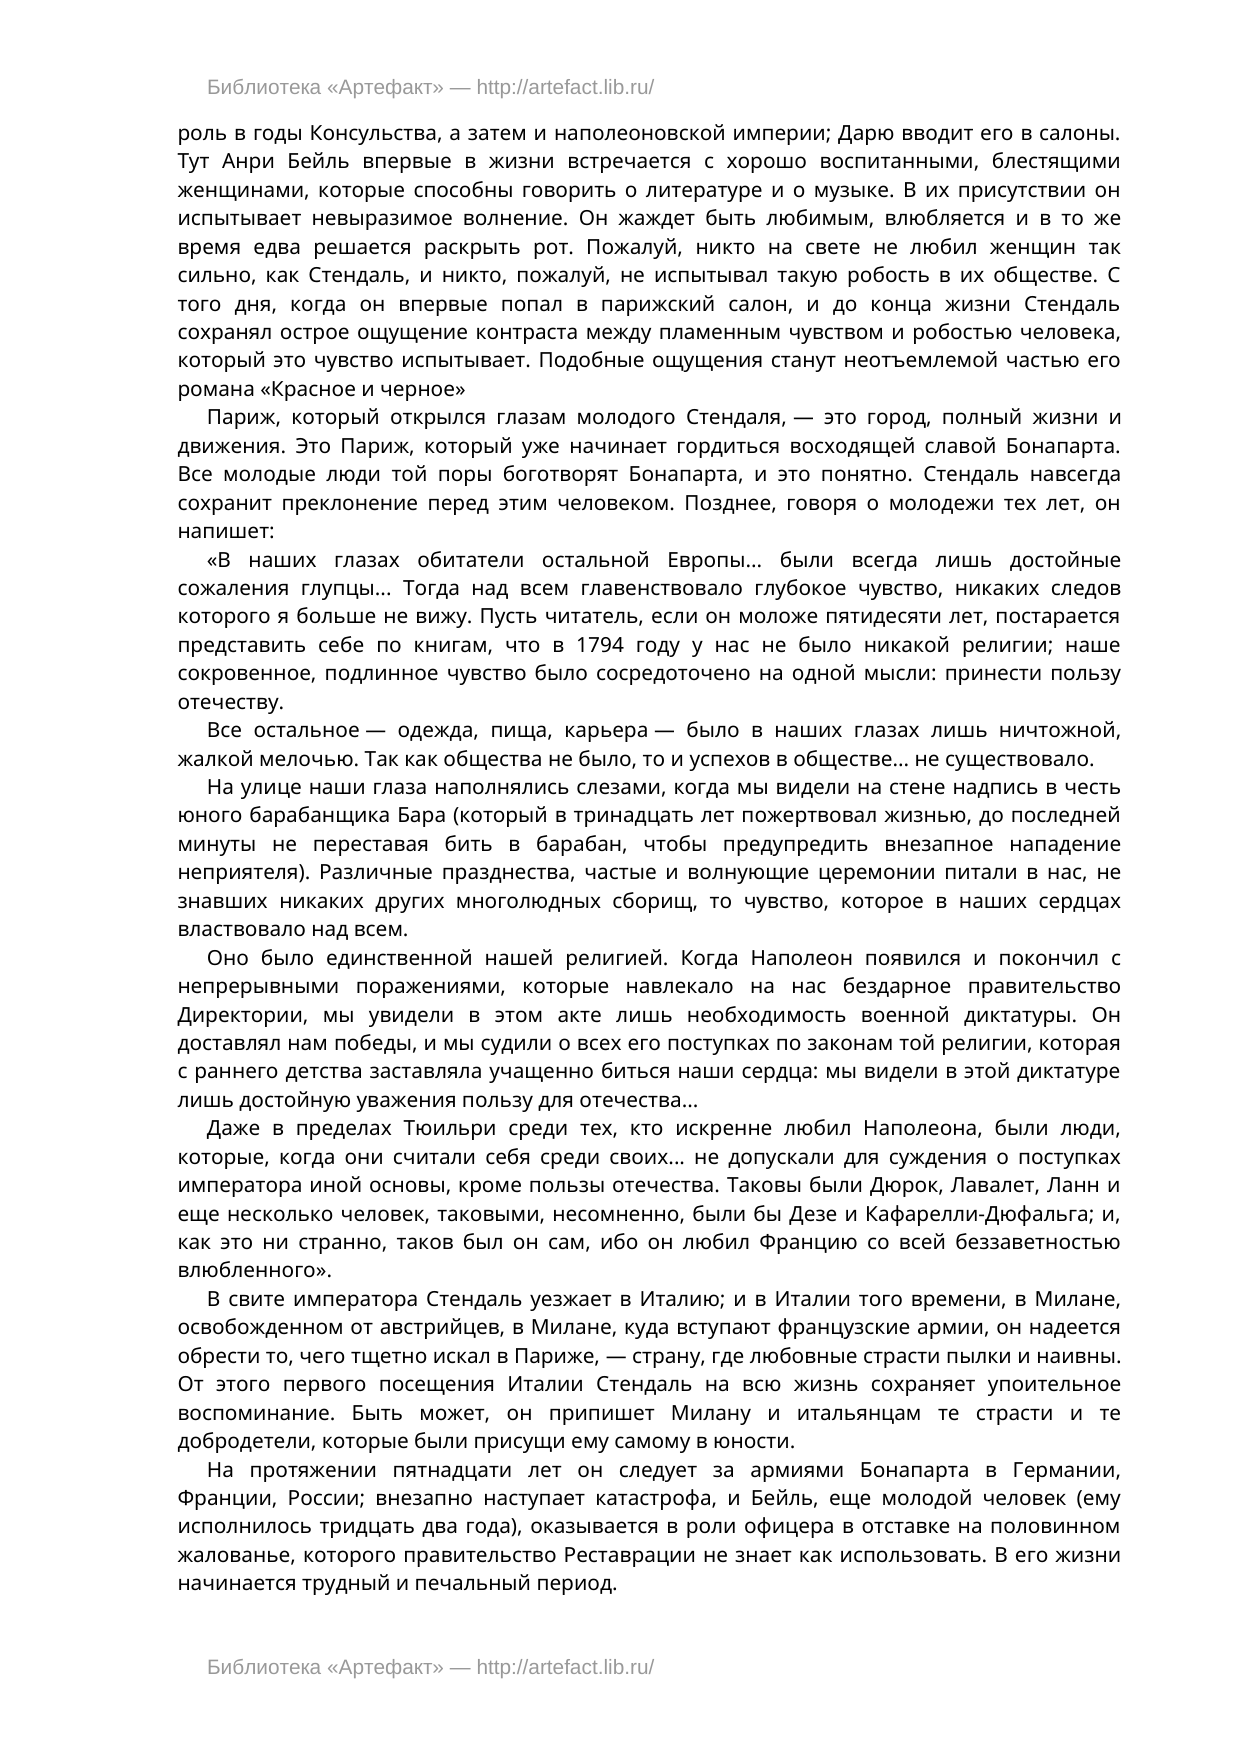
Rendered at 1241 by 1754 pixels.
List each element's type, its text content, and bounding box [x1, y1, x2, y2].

text В свите императора Стендаль уезжает в Италию; и в Италии того времени, в Милане, освобожденном от австрийцев, в Милане, куда вступают французские армии, он надеется обрести то, чего тщетно искал в Париже, — страну, где любовные страсти пылки и наивны. От этого первого посещения Италии Стендаль на всю жизнь сохраняет упоительное воспоминание. Быть может, он припишет Милану и итальянцам те страсти и те добродетели, которые были присущи ему самому в юности. [177, 1284, 1122, 1455]
text На улице наши глаза наполнялись слезами, когда мы видели на стене надпись в честь юного барабанщика Бара (который в тринадцать лет пожертвовал жизнью, до последней минуты не переставая бить в барабан, чтобы предупредить внезапное нападение неприятеля). Различные празднества, частые и волнующие церемонии питали в нас, не знавших никаких других многолюдных сборищ, то чувство, которое в наших сердцах властвовало над всем. [177, 772, 1122, 943]
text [177, 118, 1122, 402]
text Париж, который открылся глазам молодого Стендаля, — это город, полный жизни и движения. Это Париж, который уже начинает гордиться восходящей славой Бонапарта. Все молодые люди той поры боготворят Бонапарта, и это понятно. Стендаль навсегда сохранит преклонение перед этим человеком. Позднее, говоря о молодежи тех лет, он напишет: [177, 402, 1122, 545]
text На протяжении пятнадцати лет он следует за армиями Бонапарта в Германии, Франции, России; внезапно наступает катастрофа, и Бейль, еще молодой человек (ему исполнилось тридцать два года), оказывается в роли офицера в отставке на половинном жалованье, которого правительство Реставрации не знает как использовать. В его жизни начинается трудный и печальный период. [177, 1455, 1122, 1597]
text Оно было единственной нашей религией. Когда Наполеон появился и покончил с непрерывными поражениями, которые навлекало на нас бездарное правительство Директории, мы увидели в этом акте лишь необходимость военной диктатуры. Он доставлял нам победы, и мы судили о всех его поступках по законам той религии, которая с раннего детства заставляла учащенно биться наши сердца: мы видели в этой диктатуре лишь достойную уважения пользу для отечества... [177, 943, 1122, 1113]
text Даже в пределах Тюильри среди тех, кто искренне любил Наполеона, были люди, которые, когда они считали себя среди своих... не допускали для суждения о поступках императора иной основы, кроме пользы отечества. Таковы были Дюрок, Лавалет, Ланн и еще несколько человек, таковыми, несомненно, были бы Дезе и Кафарелли-Дюфальга; и, как это ни странно, таков был он сам, ибо он любил Францию со всей беззаветностью влюбленного». [177, 1113, 1122, 1284]
text «В наших глазах обитатели остальной Европы... были всегда лишь достойные сожаления глупцы... Тогда над всем главенствовало глубокое чувство, никаких следов которого я больше не вижу. Пусть читатель, если он моложе пятидесяти лет, постарается представить себе по книгам, что в 1794 году у нас не было никакой религии; наше сокровенное, подлинное чувство было сосредоточено на одной мысли: принести пользу отечеству. [177, 545, 1122, 715]
text Все остальное — одежда, пища, карьера — было в наших глазах лишь ничтожной, жалкой мелочью. Так как общества не было, то и успехов в обществе... не существовало. [177, 715, 1122, 772]
